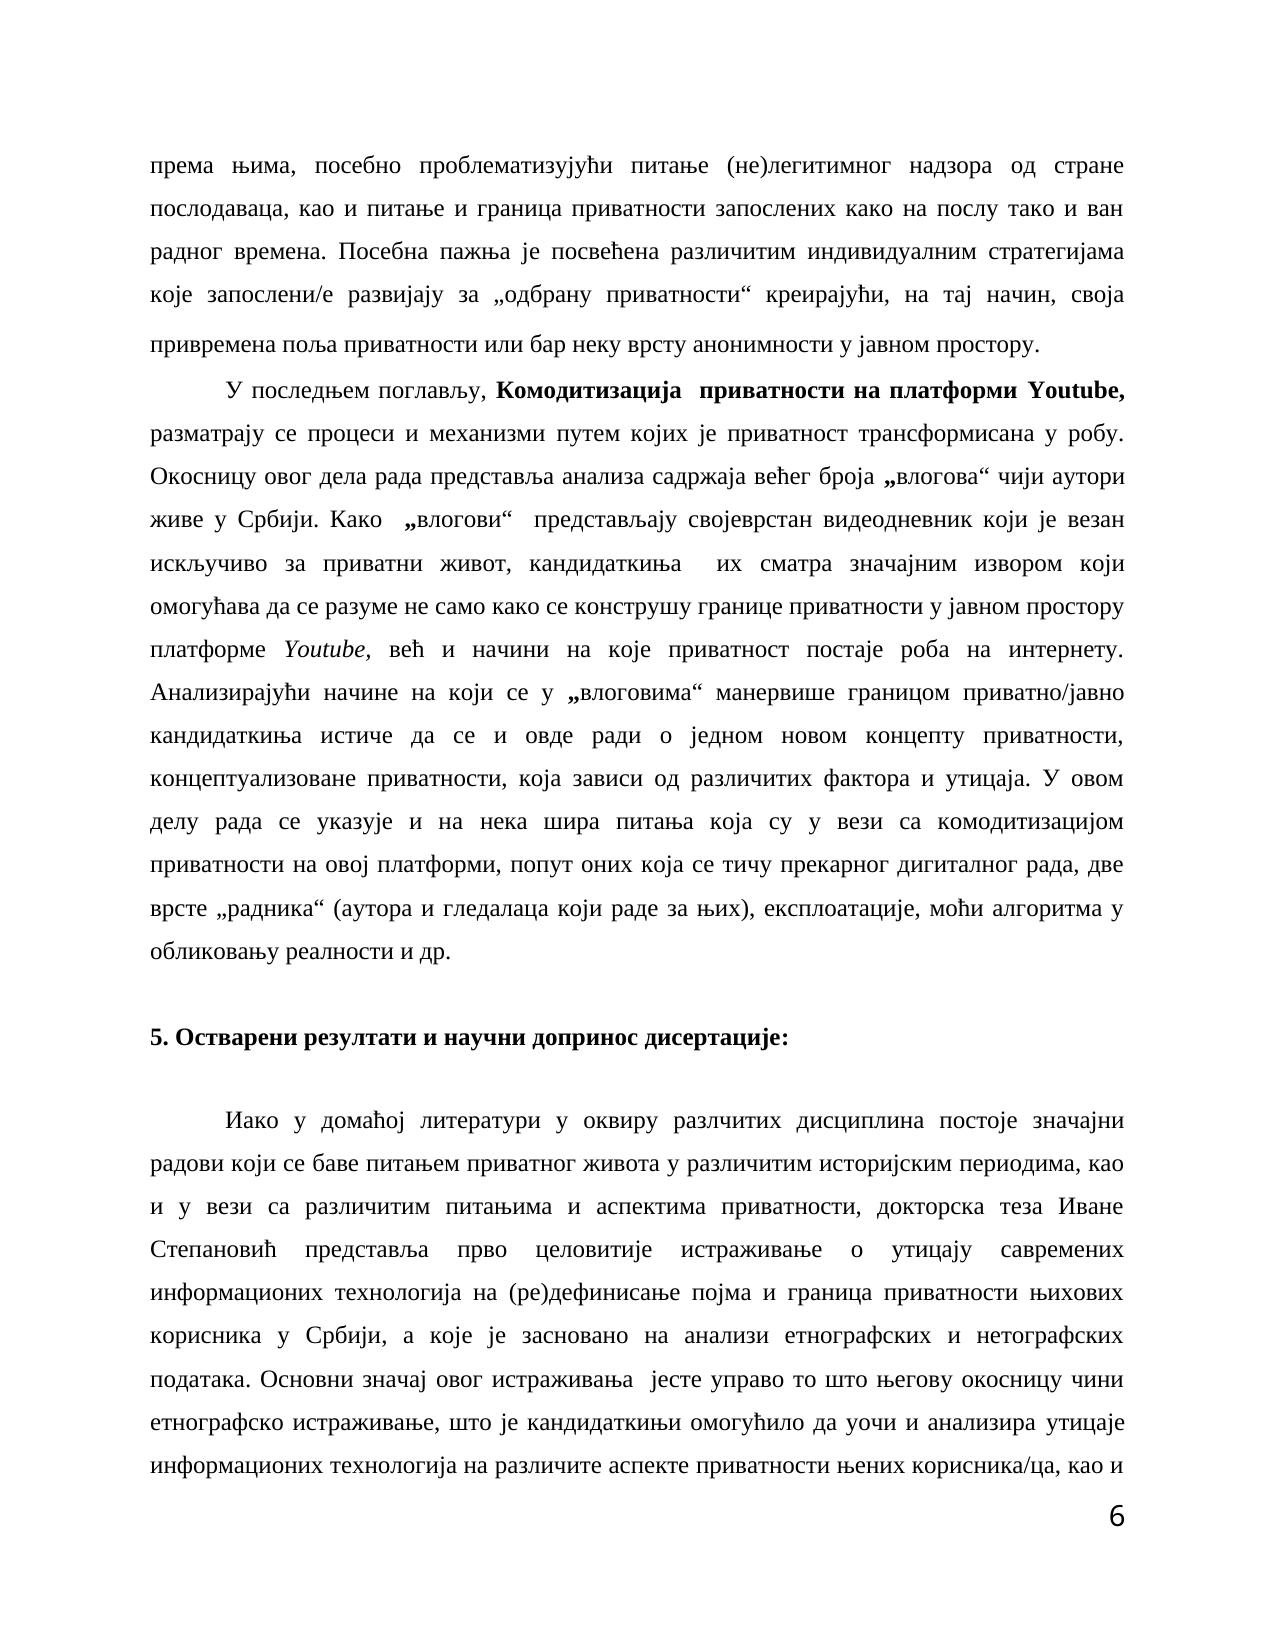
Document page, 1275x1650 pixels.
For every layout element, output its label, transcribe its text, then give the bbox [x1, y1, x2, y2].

text У последњем поглављу, Комодитизација приватности на платформи Youtube, разматрају се процеси и механизми путем којих је приватност трансформисана у робу. Окосницу овог дела рада представља анализа садржаја већег броја „влогова“ чији аутори живе у Србији. Како „влогови“ представљају својеврстан видеодневник који је везан искључиво за приватни живот, кандидаткиња их сматра значајним извором који омогућава да се разуме не само како се конструшу границе приватности у јавном простору платформе Youtube, већ и начини на које приватност постаје роба на интернету. Анализирајући начине на који се у „влоговима“ манервише границом приватно/јавно кандидаткиња истиче да се и овде ради о једном новом концепту приватности, концептуализоване приватности, која зависи од различитих фактора и утицаја. У овом делу рада се указује и на нека шира питања која су у вези са комодитизацијом приватности на овој платформи, попут оних која се тичу прекарног дигиталног рада, две врсте „радника“ (аутора и гледалаца који раде за њих), експлоатације, моћи алгоритма у обликовању реалности и др. [150, 375, 1125, 964]
text 5. Остварени резултати и научни допринос дисертације: [150, 1022, 1125, 1051]
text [150, 1105, 1125, 1479]
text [150, 150, 1125, 358]
